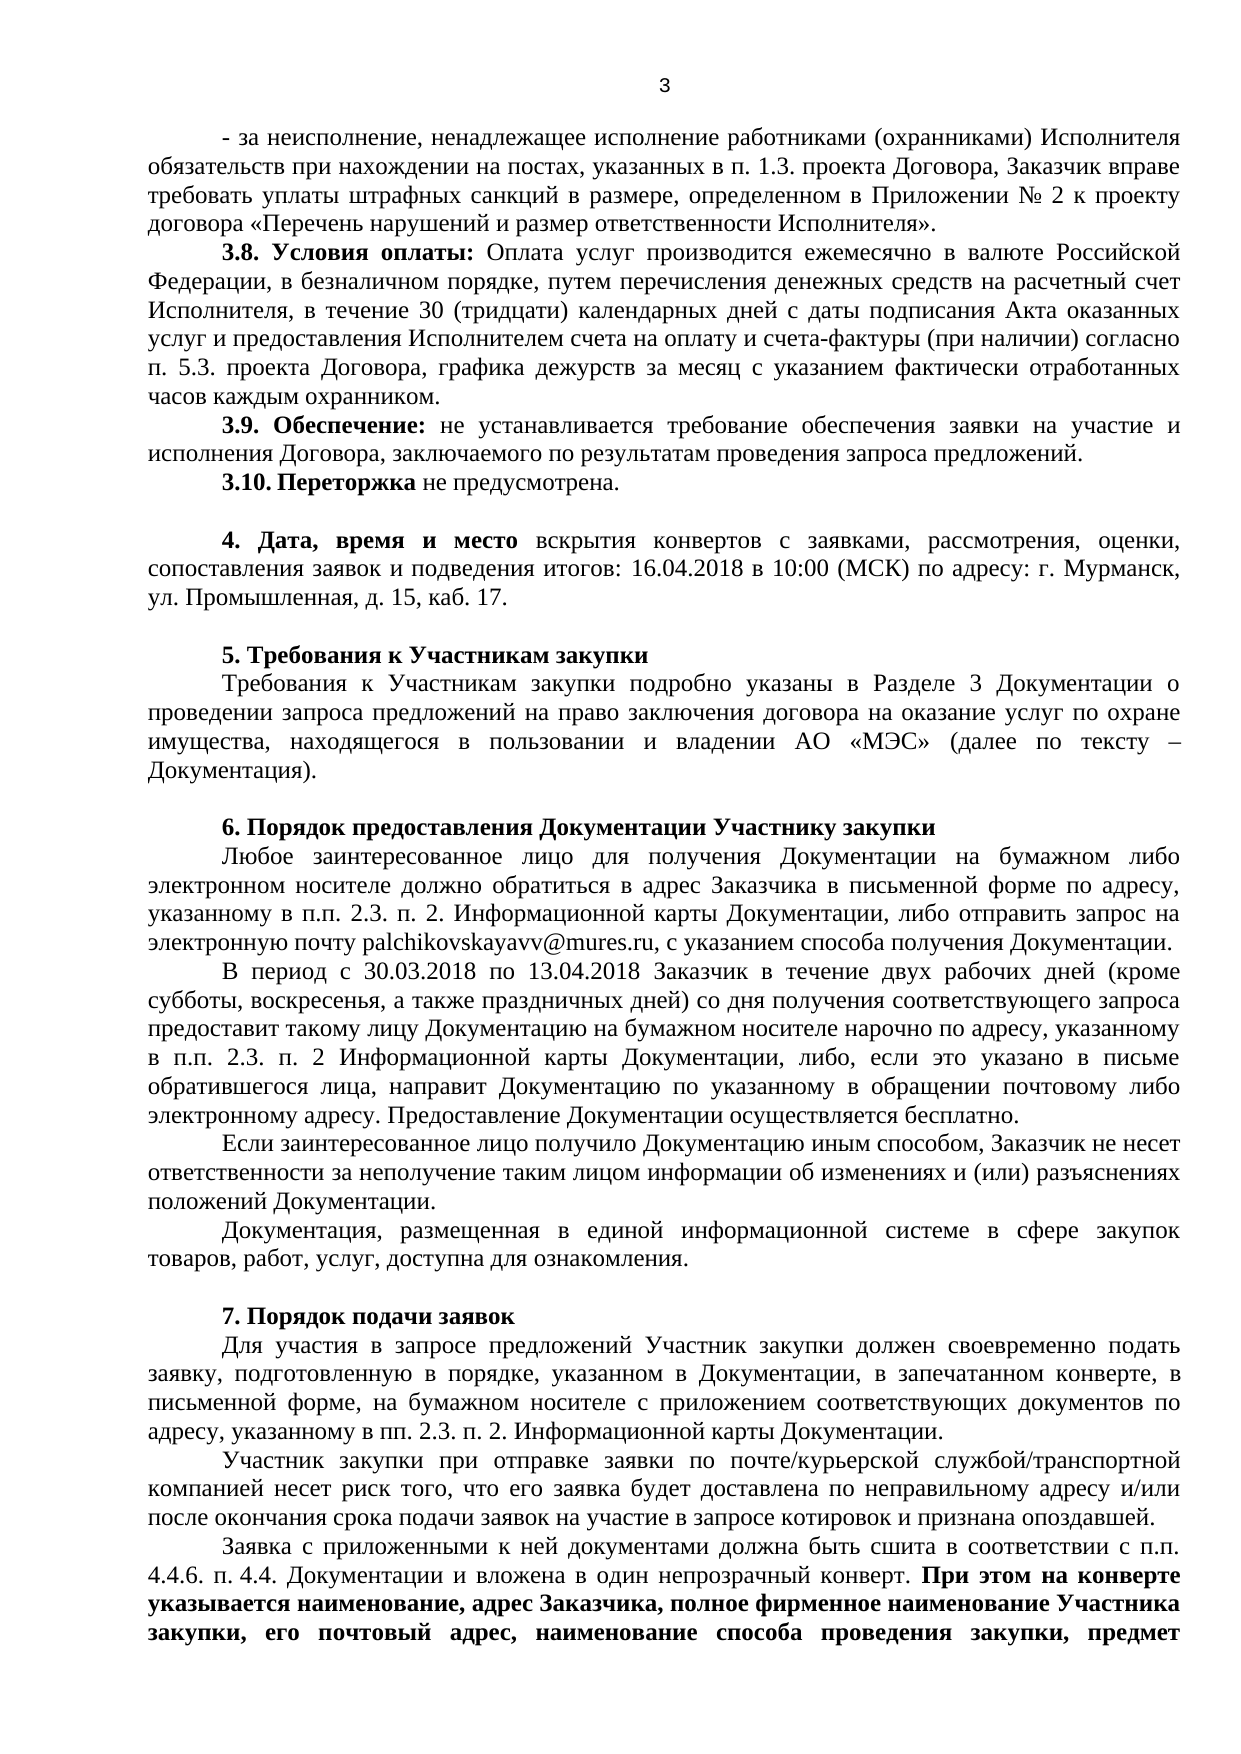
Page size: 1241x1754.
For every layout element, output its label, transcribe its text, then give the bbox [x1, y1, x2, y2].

text В период с 30.03.2018 по 13.04.2018 Заказчик в течение двух рабочих дней (кроме субботы, воскресенья, а также праздничных дней) со дня получения соответствующего запроса предоставит такому лицу Документацию на бумажном носителе нарочно по адресу, указанному в п.п. 2.3. п. 2 Информационной карты Документации, либо, если это указано в письме обратившегося лица, направит Документацию по указанному в обращении почтовому либо электронному адресу. Предоставление Документации осуществляется бесплатно. [148, 956, 1181, 1128]
text Участник закупки при отправке заявки по почте/курьерской службой/транспортной компанией несет риск того, что его заявка будет доставлена по неправильному адресу и/или после окончания срока подачи заявок на участие в запросе котировок и признана опоздавшей. [148, 1445, 1181, 1531]
text 3.8. Условия оплаты: Оплата услуг производится ежемесячно в валюте Российской Федерации, в безналичном порядке, путем перечисления денежных средств на расчетный счет Исполнителя, в течение 30 (тридцати) календарных дней с даты подписания Акта оказанных услуг и предоставления Исполнителем счета на оплату и счета-фактуры (при наличии) согласно п. 5.3. проекта Договора, графика дежурств за месяц с указанием фактически отработанных часов каждым охранником. [148, 237, 1181, 410]
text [148, 1531, 1181, 1646]
text 3.9. Обеспечение: не устанавливается требование обеспечения заявки на участие и исполнения Договора, заключаемого по результатам проведения запроса предложений. [148, 410, 1181, 467]
text Документация, размещенная в единой информационной системе в сфере закупок товаров, работ, услуг, доступна для ознакомления. [148, 1215, 1181, 1272]
text Для участия в запросе предложений Участник закупки должен своевременно подать заявку, подготовленную в порядке, указанном в Документации, в запечатанном конверте, в письменной форме, на бумажном носителе с приложением соответствующих документов по адресу, указанному в пп. 2.3. п. 2. Информационной карты Документации. [148, 1330, 1181, 1445]
text 3.10. Переторжка не предусмотрена. [148, 467, 1181, 496]
text Требования к Участникам закупки подробно указаны в Разделе 3 Документации о проведении запроса предложений на право заключения договора на оказание услуг по охране имущества, находящегося в пользовании и владении АО «МЭС» (далее по тексту – Документация). [148, 668, 1181, 783]
text 4. Дата, время и место вскрытия конвертов с заявками, рассмотрения, оценки, сопоставления заявок и подведения итогов: 16.04.2018 в 10:00 (МСК) по адресу: г. Мурманск, ул. Промышленная, д. 15, каб. 17. [148, 525, 1181, 611]
text 7. Порядок подачи заявок [148, 1301, 1181, 1330]
text 5. Требования к Участникам закупки [148, 640, 1181, 668]
text Любое заинтересованное лицо для получения Документации на бумажном либо электронном носителе должно обратиться в адрес Заказчика в письменной форме по адресу, указанному в п.п. 2.3. п. 2. Информационной карты Документации, либо отправить запрос на электронную почту palchikovskayavv@mures.ru, с указанием способа получения Документации. [148, 841, 1181, 956]
text Если заинтересованное лицо получило Документацию иным способом, Заказчик не несет ответственности за неполучение таким лицом информации об изменениях и (или) разъяснениях положений Документации. [148, 1128, 1181, 1215]
text 6. Порядок предоставления Документации Участнику закупки [148, 812, 1181, 841]
text - за неисполнение, ненадлежащее исполнение работниками (охранниками) Исполнителя обязательств при нахождении на постах, указанных в п. 1.3. проекта Договора, Заказчик вправе требовать уплаты штрафных санкций в размере, определенном в Приложении № 2 к проекту договора «Перечень нарушений и размер ответственности Исполнителя». [148, 122, 1181, 237]
